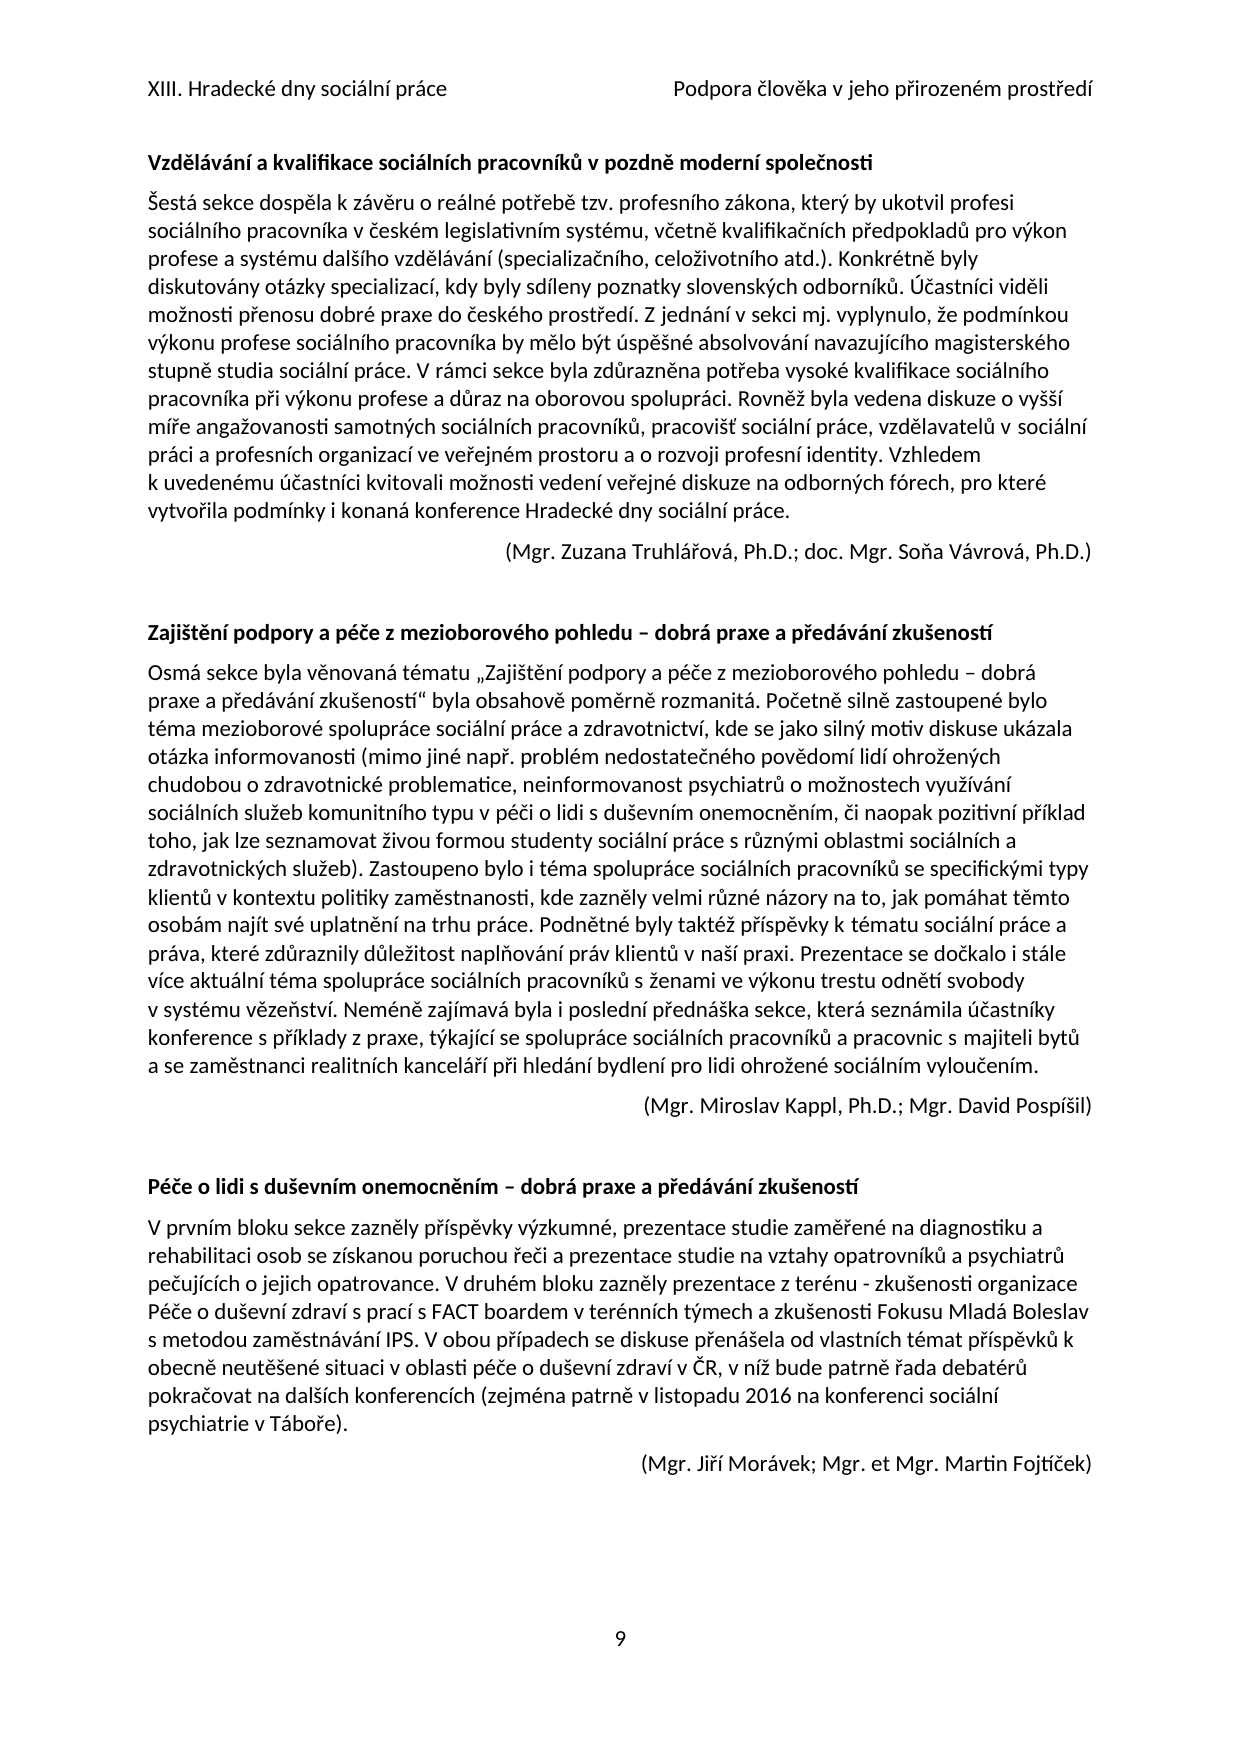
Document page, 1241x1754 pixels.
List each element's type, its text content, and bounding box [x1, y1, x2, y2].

text Osmá sekce byla věnovaná tématu „Zajištění podpory a péče z mezioborového pohledu – dobrá praxe a předávání zkušeností“ byla obsahově poměrně rozmanitá. Početně silně zastoupené bylo téma mezioborové spolupráce sociální práce a zdravotnictví, kde se jako silný motiv diskuse ukázala otázka informovanosti (mimo jiné např. problém nedostatečného povědomí lidí ohrožených chudobou o zdravotnické problematice, neinformovanost psychiatrů o možnostech využívání sociálních služeb komunitního typu v péči o lidi s duševním onemocněním, či naopak pozitivní příklad toho, jak lze seznamovat živou formou studenty sociální práce s různými oblastmi sociálních a zdravotnických služeb). Zastoupeno bylo i téma spolupráce sociálních pracovníků se specifickými typy klientů v kontextu politiky zaměstnanosti, kde zazněly velmi různé názory na to, jak pomáhat těmto osobám najít své uplatnění na trhu práce. Podnětné byly taktéž příspěvky k tématu sociální práce a práva, které zdůraznily důležitost naplňování práv klientů v naší praxi. Prezentace se dočkalo i stále více aktuální téma spolupráce sociálních pracovníků s ženami ve výkonu trestu odnětí svobody v systému vězeňství. Neméně zajímavá byla i poslední přednáška sekce, která seznámila účastníky konference s příklady z praxe, týkající se spolupráce sociálních pracovníků a pracovnic s majiteli bytů a se zaměstnanci realitních kanceláří při hledání bydlení pro lidi ohrožené sociálním vyloučením. [148, 658, 1093, 1079]
text (Mgr. Jiří Morávek; Mgr. et Mgr. Martin Fojtíček) [148, 1449, 1093, 1477]
text Péče o lidi s duševním onemocněním – dobrá praxe a předávání zkušeností [148, 1172, 1093, 1200]
text Vzdělávání a kvalifikace sociálních pracovníků v pozdně moderní společnosti [148, 148, 1093, 176]
text Zajištění podpory a péče z mezioborového pohledu – dobrá praxe a předávání zkušeností [148, 618, 1093, 646]
text V prvním bloku sekce zazněly příspěvky výzkumné, prezentace studie zaměřené na diagnostiku a rehabilitaci osob se získanou poruchou řeči a prezentace studie na vztahy opatrovníků a psychiatrů pečujících o jejich opatrovance. V druhém bloku zazněly prezentace z terénu - zkušenosti organizace Péče o duševní zdraví s prací s FACT boardem v terénních týmech a zkušenosti Fokusu Mladá Boleslav s metodou zaměstnávání IPS. V obou případech se diskuse přenášela od vlastních témat příspěvků k obecně neutěšené situaci v oblasti péče o duševní zdraví v ČR, v níž bude patrně řada debatérů pokračovat na dalších konferencích (zejména patrně v listopadu 2016 na konferenci sociální psychiatrie v Táboře). [148, 1213, 1093, 1437]
text Šestá sekce dospěla k závěru o reálné potřebě tzv. profesního zákona, který by ukotvil profesi sociálního pracovníka v českém legislativním systému, včetně kvalifikačních předpokladů pro výkon profese a systému dalšího vzdělávání (specializačního, celoživotního atd.). Konkrétně byly diskutovány otázky specializací, kdy byly sdíleny poznatky slovenských odborníků. Účastníci viděli možnosti přenosu dobré praxe do českého prostředí. Z jednání v sekci mj. vyplynulo, že podmínkou výkonu profese sociálního pracovníka by mělo být úspěšné absolvování navazujícího magisterského stupně studia sociální práce. V rámci sekce byla zdůrazněna potřeba vysoké kvalifikace sociálního pracovníka při výkonu profese a důraz na oborovou spolupráci. Rovněž byla vedena diskuze o vyšší míře angažovanosti samotných sociálních pracovníků, pracovišť sociální práce, vzdělavatelů v sociální práci a profesních organizací ve veřejném prostoru a o rozvoji profesní identity. Vzhledem k uvedenému účastníci kvitovali možnosti vedení veřejné diskuze na odborných fórech, pro které vytvořila podmínky i konaná konference Hradecké dny sociální práce. [148, 188, 1093, 524]
text (Mgr. Miroslav Kappl, Ph.D.; Mgr. David Pospíšil) [148, 1091, 1093, 1119]
text (Mgr. Zuzana Truhlářová, Ph.D.; doc. Mgr. Soňa Vávrová, Ph.D.) [148, 537, 1093, 565]
